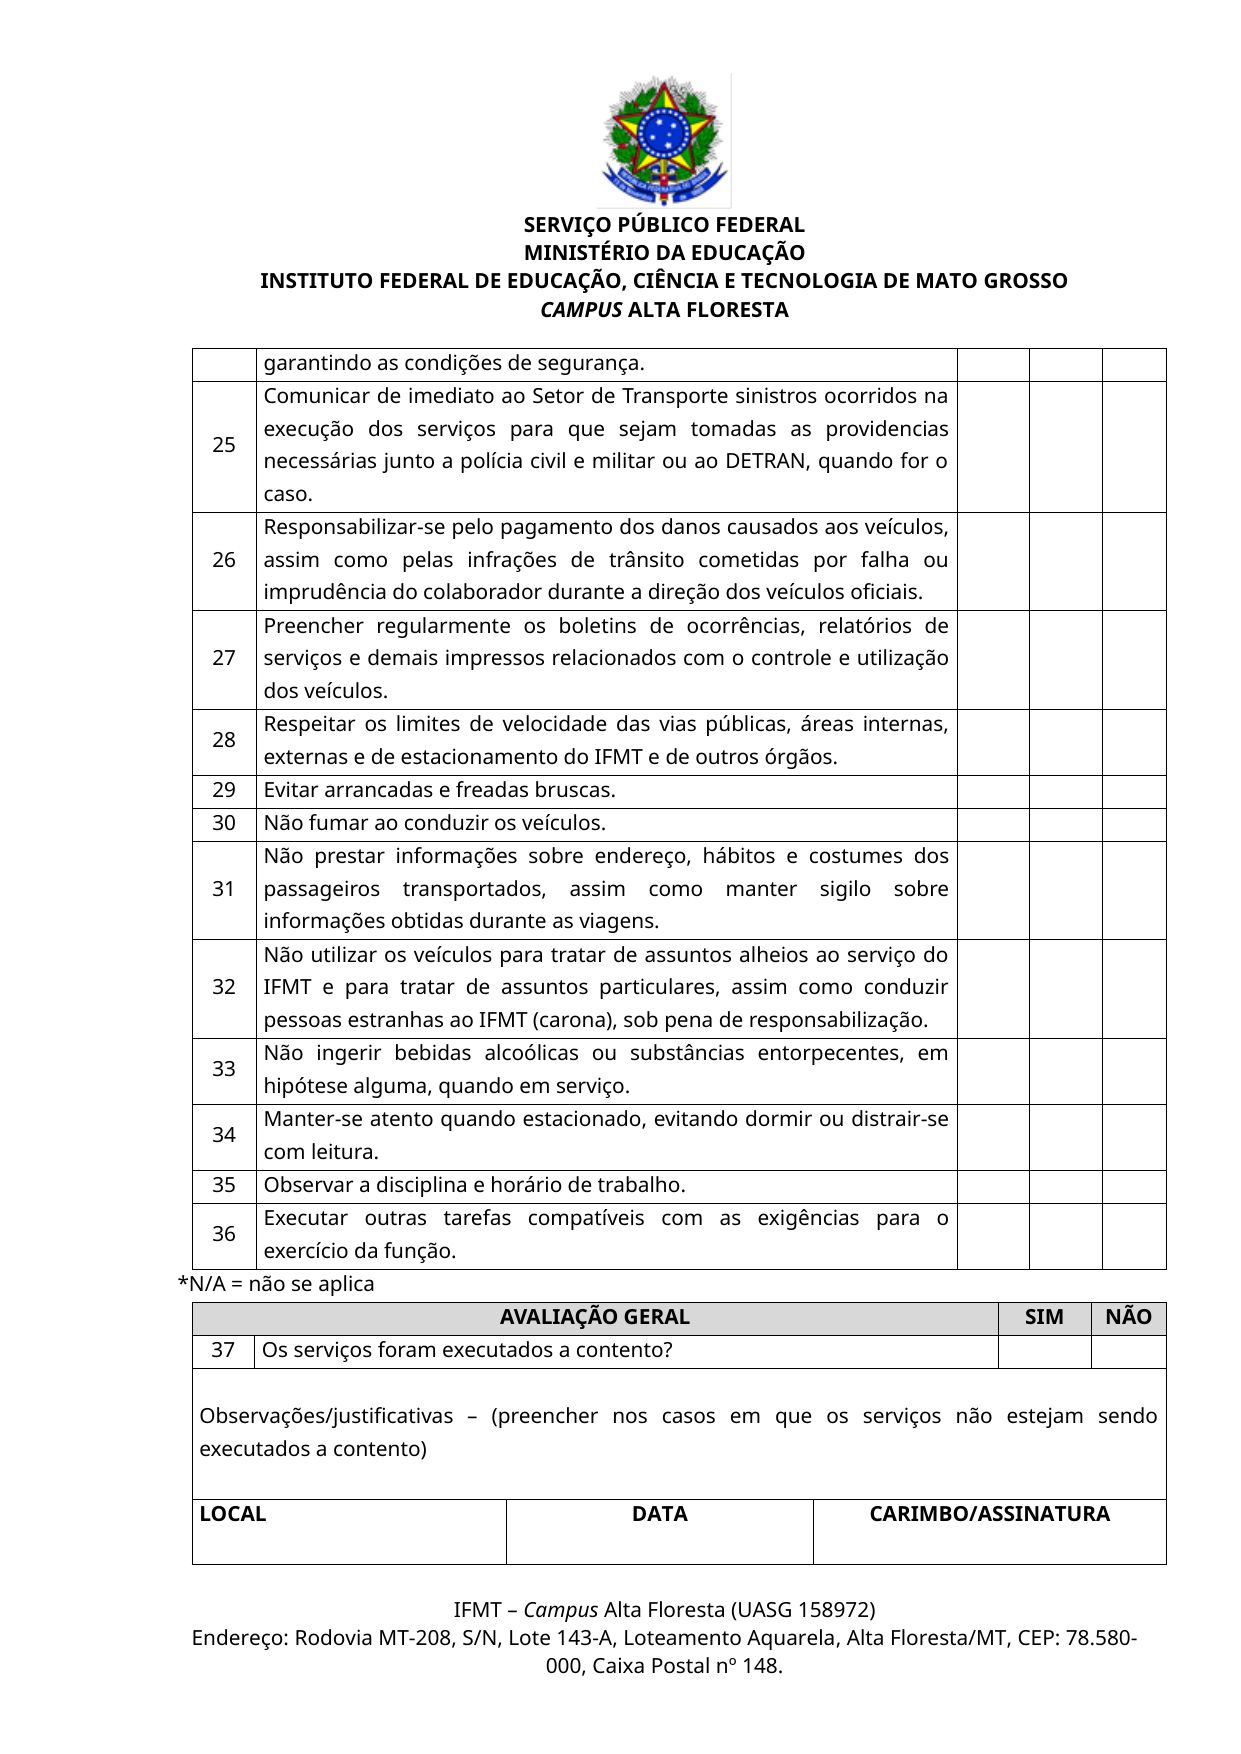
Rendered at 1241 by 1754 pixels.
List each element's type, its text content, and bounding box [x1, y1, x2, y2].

table_cell 37 [193, 1336, 254, 1368]
table_cell [958, 809, 1029, 841]
table_cell [958, 611, 1029, 709]
table_cell 35 [193, 1171, 256, 1203]
table_cell [958, 1105, 1029, 1169]
table_cell [1030, 513, 1102, 610]
table_cell [1030, 1105, 1102, 1169]
table_cell [1103, 940, 1166, 1038]
table_header AVALIAÇÃO GERAL [193, 1303, 998, 1335]
table_cell 28 [193, 710, 256, 774]
table_cell Responsabilizar-se pelo pagamento dos danos causados aos veículos, assim como pelas infrações de trânsito cometidas por falha ou imprudência do colaborador durante a direção dos veículos oficiais. [257, 513, 957, 610]
table_cell [1103, 611, 1166, 709]
table_cell [1103, 513, 1166, 610]
table_cell [958, 1171, 1029, 1203]
table_cell [1103, 1105, 1166, 1169]
table_cell [1103, 1204, 1166, 1268]
table_cell 30 [193, 809, 256, 841]
table_cell [1030, 809, 1102, 841]
table_cell 24 [193, 349, 256, 381]
table_cell Os serviços foram executados a contento? [255, 1336, 998, 1368]
table_cell [958, 1204, 1029, 1268]
table_cell [958, 842, 1029, 939]
table_cell [1030, 710, 1102, 774]
table_cell [1103, 349, 1166, 381]
table_cell [1030, 1039, 1102, 1104]
text *N/A = não se aplica [177, 1269, 1152, 1297]
table_cell LOCAL [193, 1500, 506, 1563]
table_cell [1030, 349, 1102, 381]
table_cell [958, 349, 1029, 381]
table_cell [958, 382, 1029, 512]
table_cell Não fumar ao conduzir os veículos. [257, 809, 957, 841]
table_cell Não utilizar os veículos para tratar de assuntos alheios ao serviço do IFMT e para tratar de assuntos particulares, assim como conduzir pessoas estranhas ao IFMT (carona), sob pena de responsabilização. [257, 940, 957, 1038]
table_cell [1103, 1171, 1166, 1203]
table_cell Observações/justificativas – (preencher nos casos em que os serviços não estejam sendo executados a contento) [193, 1369, 1166, 1498]
table_cell [1103, 776, 1166, 808]
table_cell [1103, 710, 1166, 774]
table_cell [1103, 809, 1166, 841]
table_cell [1030, 940, 1102, 1038]
table_cell 32 [193, 940, 256, 1038]
table_cell 34 [193, 1105, 256, 1169]
table_cell [999, 1336, 1091, 1368]
table_cell DATA [507, 1500, 813, 1563]
table_cell Não prestar informações sobre endereço, hábitos e costumes dos passageiros transportados, assim como manter sigilo sobre informações obtidas durante as viagens. [257, 842, 957, 939]
table_cell [1103, 1039, 1166, 1104]
table_cell Preencher regularmente os boletins de ocorrências, relatórios de serviços e demais impressos relacionados com o controle e utilização dos veículos. [257, 611, 957, 709]
table_cell [1092, 1336, 1166, 1368]
table_cell 27 [193, 611, 256, 709]
table_cell [1030, 842, 1102, 939]
table_cell 26 [193, 513, 256, 610]
picture [596, 73, 733, 210]
table_cell [1030, 1171, 1102, 1203]
table_cell 31 [193, 842, 256, 939]
table_cell Evitar arrancadas e freadas bruscas. [257, 776, 957, 808]
table_cell [958, 710, 1029, 774]
table_header NÃO [1092, 1303, 1166, 1335]
table_cell [958, 776, 1029, 808]
table_cell [958, 940, 1029, 1038]
table_cell [958, 1039, 1029, 1104]
table_cell Não ingerir bebidas alcoólicas ou substâncias entorpecentes, em hipótese alguma, quando em serviço. [257, 1039, 957, 1104]
table_cell Observar a disciplina e horário de trabalho. [257, 1171, 957, 1203]
table_cell [1103, 842, 1166, 939]
table_cell [958, 513, 1029, 610]
table_cell 36 [193, 1204, 256, 1268]
table_cell [1030, 1204, 1102, 1268]
table_cell [1103, 382, 1166, 512]
table_cell [1030, 611, 1102, 709]
table_cell Respeitar os limites de velocidade das vias públicas, áreas internas, externas e de estacionamento do IFMT e de outros órgãos. [257, 710, 957, 774]
table_cell 29 [193, 776, 256, 808]
table_cell CARIMBO/ASSINATURA [814, 1500, 1166, 1563]
table_header SIM [999, 1303, 1091, 1335]
table_cell [1030, 382, 1102, 512]
table_cell Executar outras tarefas compatíveis com as exigências para o exercício da função. [257, 1204, 957, 1268]
table_cell 25 [193, 382, 256, 512]
table_cell 33 [193, 1039, 256, 1104]
table_cell Manter-se atento quando estacionado, evitando dormir ou distrair-se com leitura. [257, 1105, 957, 1169]
table_cell Comunicar de imediato ao Setor de Transporte sinistros ocorridos na execução dos serviços para que sejam tomadas as providencias necessárias junto a polícia civil e militar ou ao DETRAN, quando for o caso. [257, 382, 957, 512]
table_cell [1030, 776, 1102, 808]
